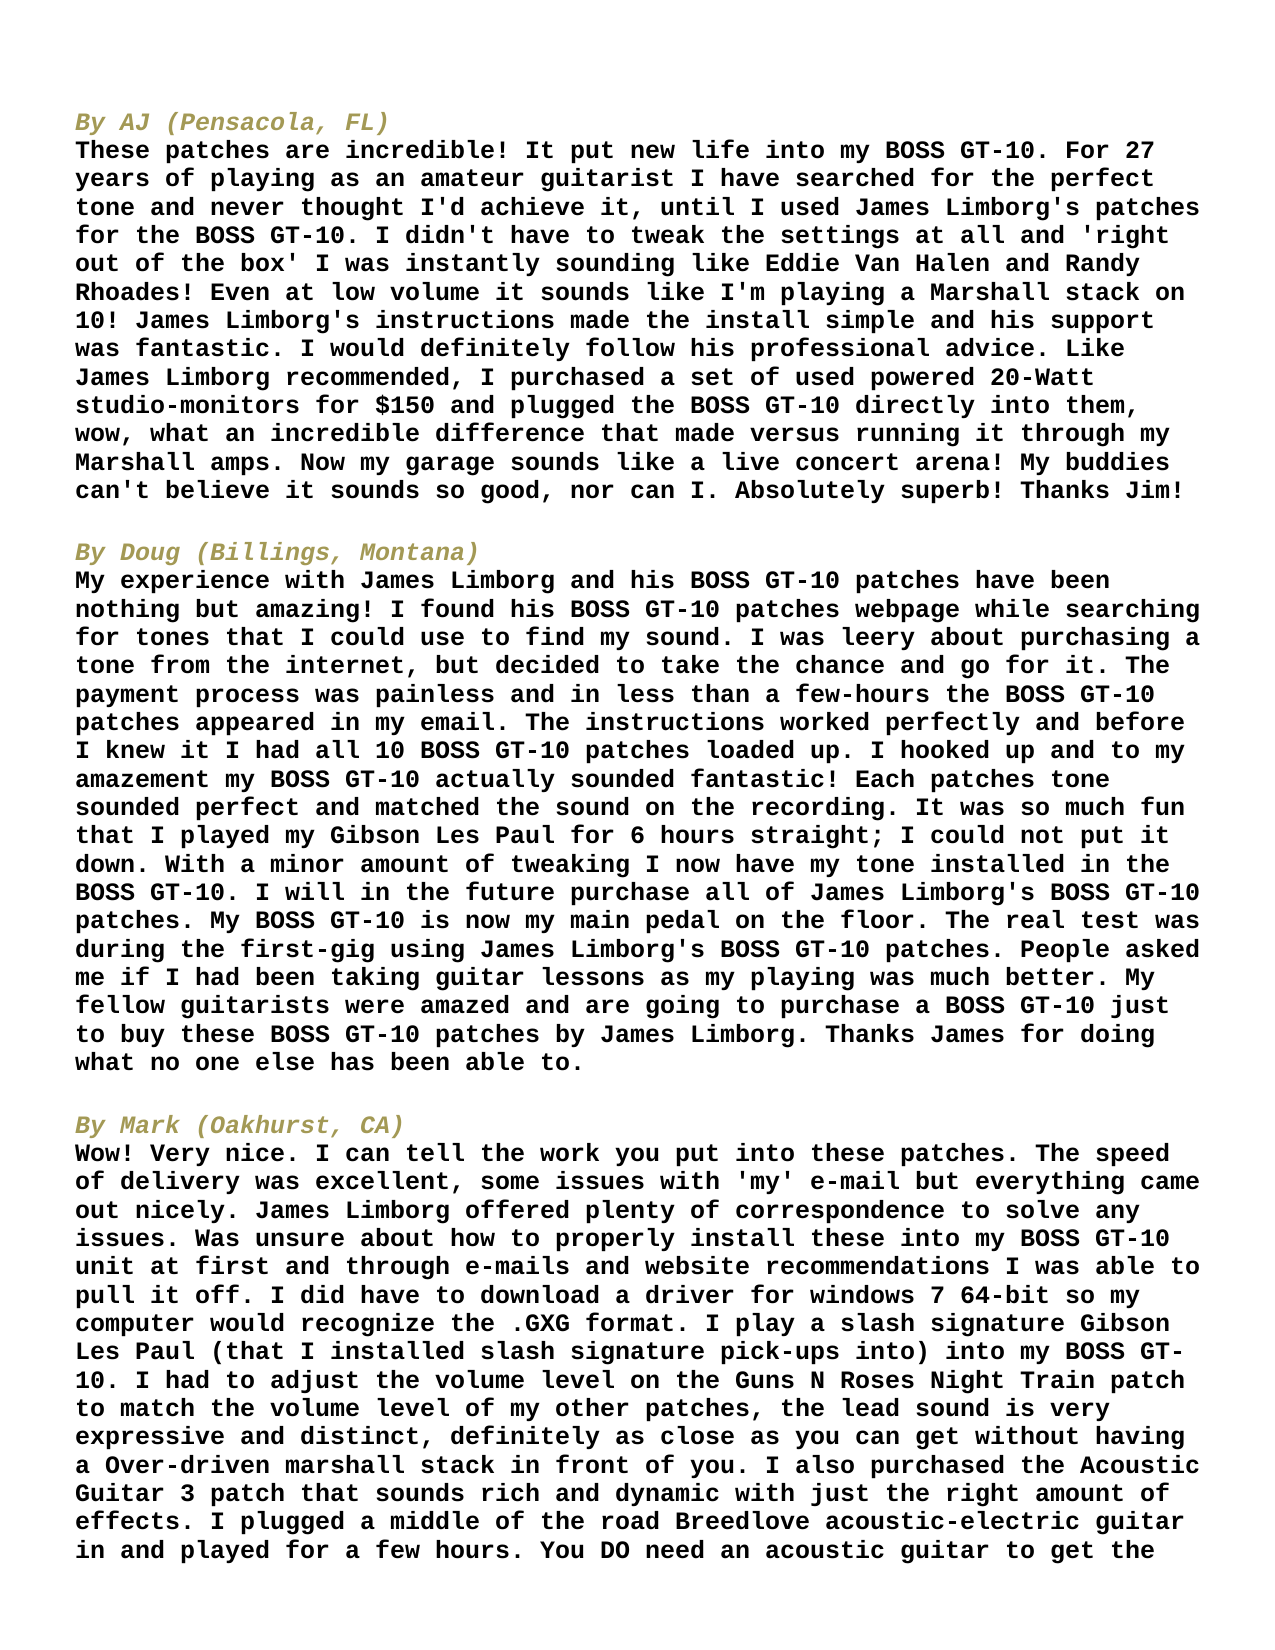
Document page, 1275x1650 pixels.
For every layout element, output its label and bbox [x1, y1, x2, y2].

text [75, 75, 1200, 1566]
